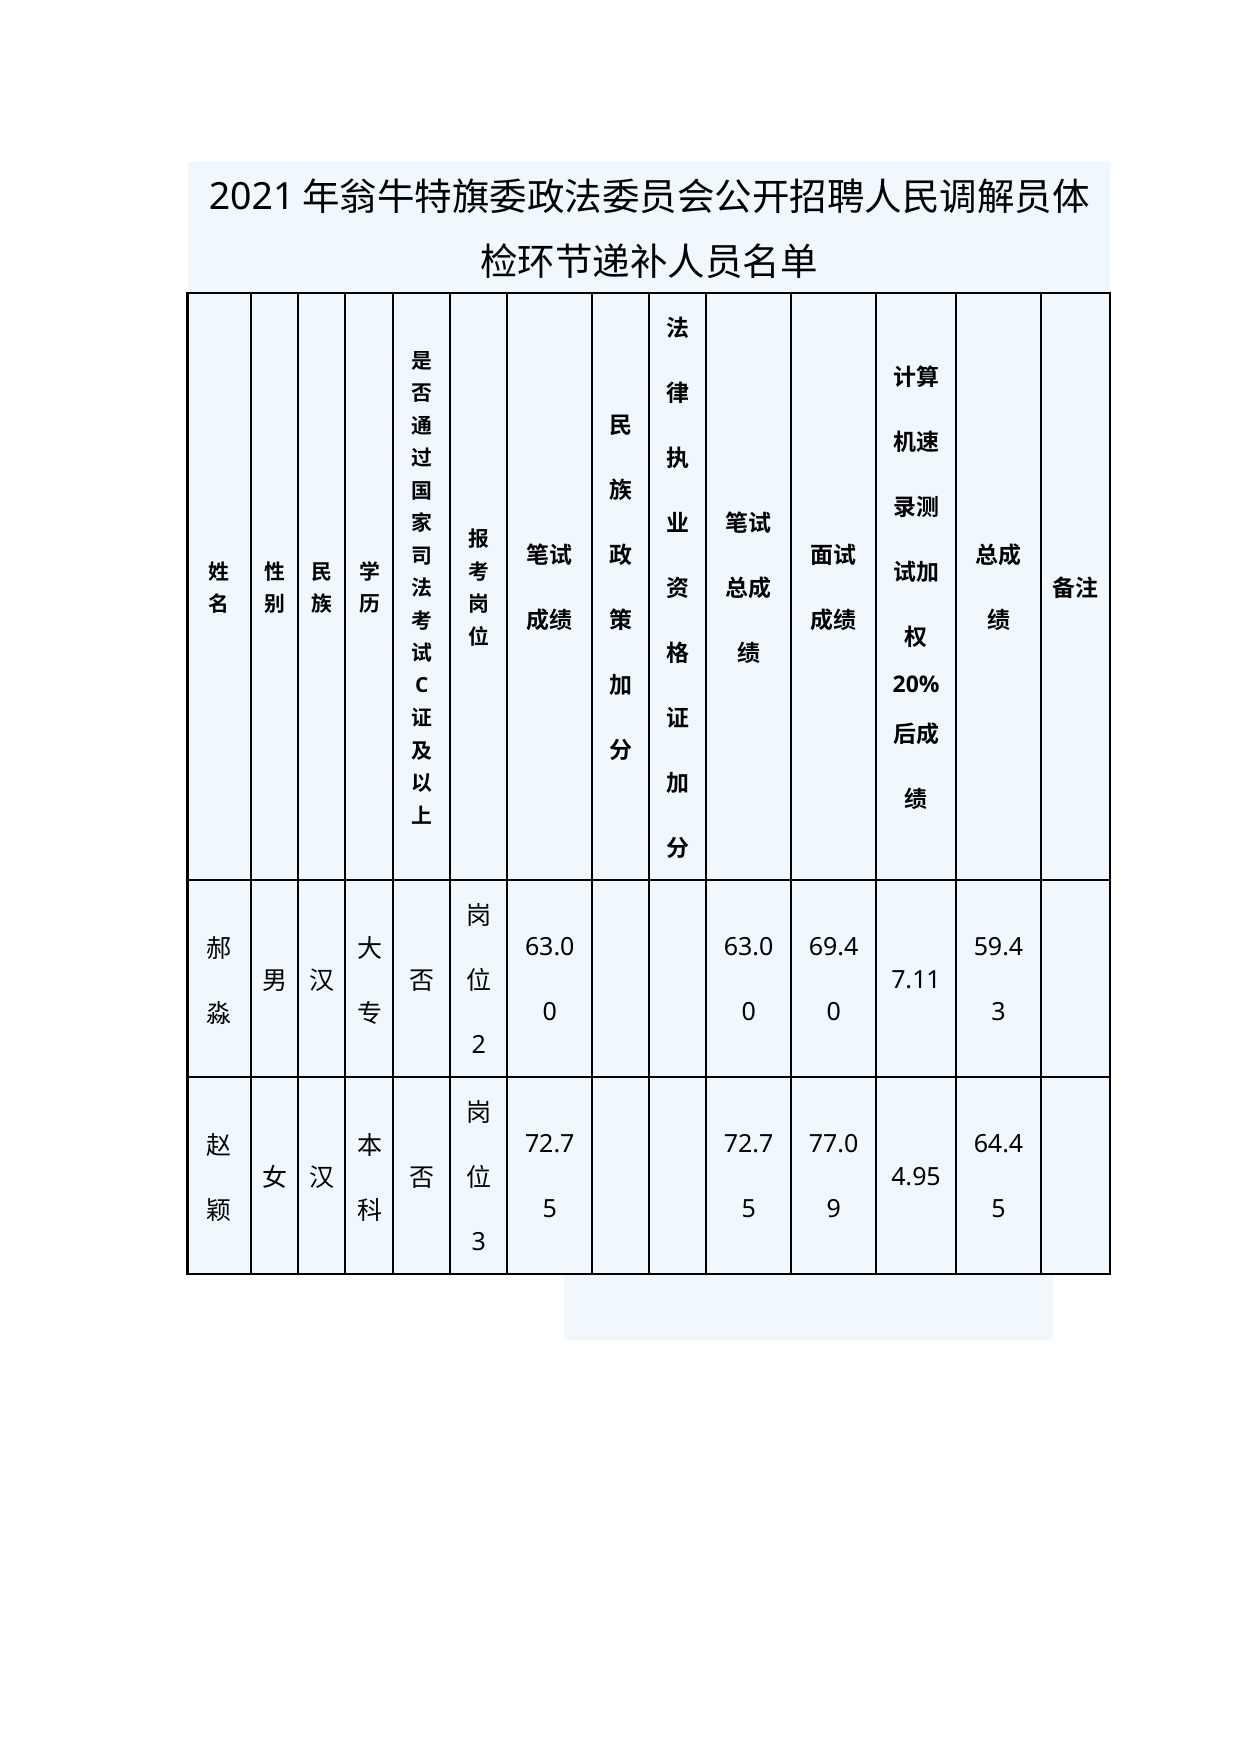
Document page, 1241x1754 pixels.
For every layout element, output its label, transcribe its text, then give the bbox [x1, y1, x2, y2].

table_cell 岗位2 [451, 881, 506, 1076]
table_cell 姓名 [189, 294, 250, 879]
table_cell 男 [252, 881, 297, 1076]
table_cell [1042, 1078, 1109, 1273]
table_cell [593, 1078, 648, 1273]
table_cell 本科 [346, 1078, 392, 1273]
table_cell 7.11 [877, 881, 955, 1076]
table_cell [1042, 881, 1109, 1076]
table_cell 岗位3 [451, 1078, 506, 1273]
table_cell 否 [394, 1078, 449, 1273]
table_cell 面试成绩 [792, 294, 875, 879]
table_cell 4.95 [877, 1078, 955, 1273]
table_cell 报考岗位 [451, 294, 506, 879]
table_cell 77.09 [792, 1078, 875, 1273]
table_cell 笔试成绩 [508, 294, 591, 879]
table_cell 是否通过国家司法考试C证及以上 [394, 294, 449, 879]
table_cell 郝淼 [189, 881, 250, 1076]
table_cell 总成绩 [957, 294, 1040, 879]
table_cell 72.75 [508, 1078, 591, 1273]
table_cell 69.40 [792, 881, 875, 1076]
table_cell 性别 [252, 294, 297, 879]
table_cell 备注 [1042, 294, 1109, 879]
table_cell 63.00 [707, 881, 790, 1076]
table_cell 民族 [299, 294, 344, 879]
table_cell 否 [394, 881, 449, 1076]
table_header 2021年翁牛特旗委政法委员会公开招聘人民调解员体检环节递补人员名单 [188, 162, 1110, 292]
table_cell 大专 [346, 881, 392, 1076]
table_cell 72.75 [707, 1078, 790, 1273]
table_cell 汉 [299, 881, 344, 1076]
table_cell 法律执业资格证加分 [650, 294, 705, 879]
table_cell 汉 [299, 1078, 344, 1273]
table_cell 笔试总成绩 [707, 294, 790, 879]
table_cell 学历 [346, 294, 392, 879]
table_cell 59.43 [957, 881, 1040, 1076]
table_cell [593, 881, 648, 1076]
table_cell 女 [252, 1078, 297, 1273]
table_cell [650, 881, 705, 1076]
table_cell 63.00 [508, 881, 591, 1076]
table_cell [650, 1078, 705, 1273]
table_cell 计算机速录测试加权20%后成绩 [877, 294, 955, 879]
table_cell 民族政策加分 [593, 294, 648, 879]
table_cell 赵颖 [189, 1078, 250, 1273]
table_cell 64.45 [957, 1078, 1040, 1273]
